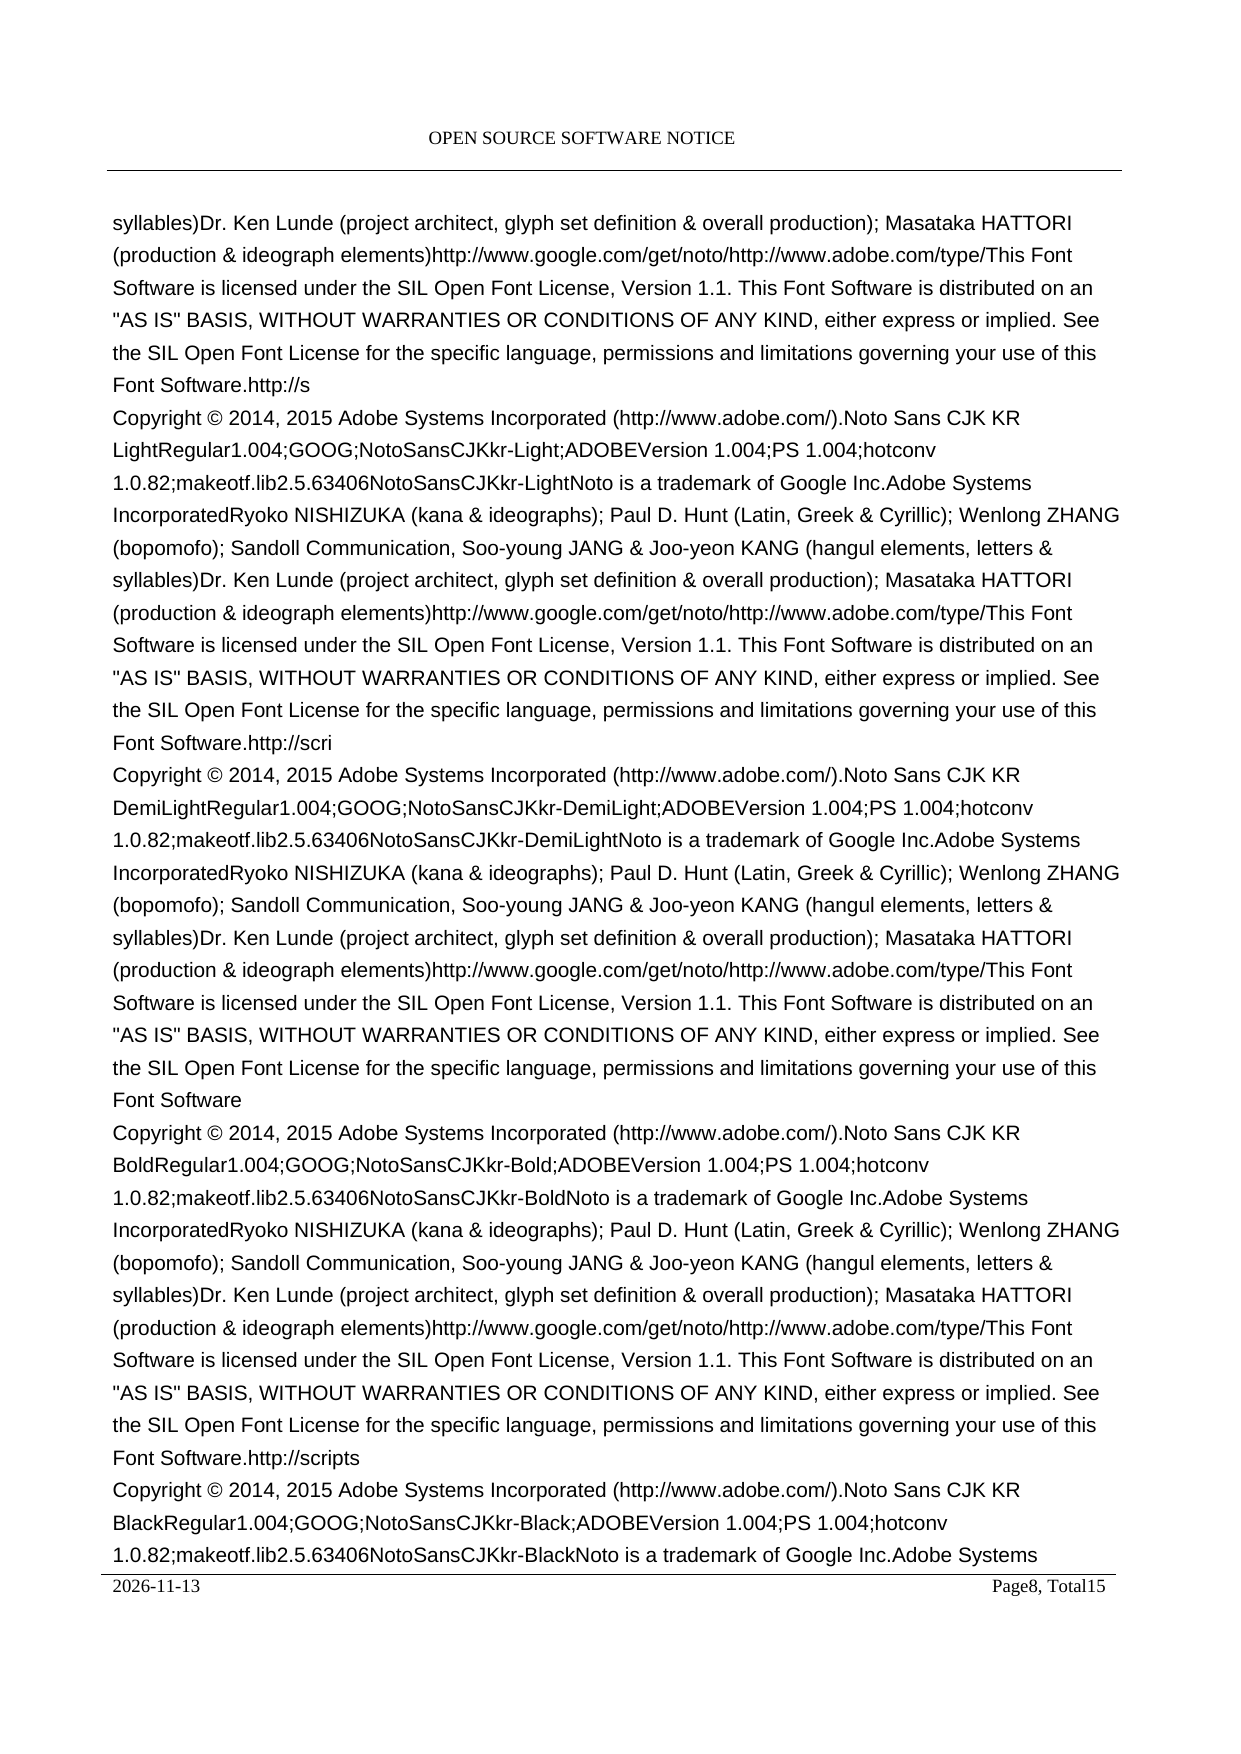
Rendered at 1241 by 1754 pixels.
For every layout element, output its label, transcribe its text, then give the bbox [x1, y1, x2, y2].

text Copyright © 2014, 2015 Adobe Systems Incorporated (http://www.adobe.com/).Noto Sans CJK KR BoldRegular1.004;GOOG;NotoSansCJKkr-Bold;ADOBEVersion 1.004;PS 1.004;hotconv 1.0.82;makeotf.lib2.5.63406NotoSansCJKkr-BoldNoto is a trademark of Google Inc.Adobe Systems IncorporatedRyoko NISHIZUKA (kana & ideographs); Paul D. Hunt (Latin, Greek & Cyrillic); Wenlong ZHANG (bopomofo); Sandoll Communication, Soo-young JANG & Joo-yeon KANG (hangul elements, letters & syllables)Dr. Ken Lunde (project architect, glyph set definition & overall production); Masataka HATTORI (production & ideograph elements)http://www.google.com/get/noto/http://www.adobe.com/type/This Font Software is licensed under the SIL Open Font License, Version 1.1. This Font Software is distributed on an "AS IS" BASIS, WITHOUT WARRANTIES OR CONDITIONS OF ANY KIND, either express or implied. See the SIL Open Font License for the specific language, permissions and limitations governing your use of this Font Software.http://scripts [112, 1116, 1128, 1474]
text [112, 206, 1128, 401]
text Copyright © 2014, 2015 Adobe Systems Incorporated (http://www.adobe.com/).Noto Sans CJK KR DemiLightRegular1.004;GOOG;NotoSansCJKkr-DemiLight;ADOBEVersion 1.004;PS 1.004;hotconv 1.0.82;makeotf.lib2.5.63406NotoSansCJKkr-DemiLightNoto is a trademark of Google Inc.Adobe Systems IncorporatedRyoko NISHIZUKA (kana & ideographs); Paul D. Hunt (Latin, Greek & Cyrillic); Wenlong ZHANG (bopomofo); Sandoll Communication, Soo-young JANG & Joo-yeon KANG (hangul elements, letters & syllables)Dr. Ken Lunde (project architect, glyph set definition & overall production); Masataka HATTORI (production & ideograph elements)http://www.google.com/get/noto/http://www.adobe.com/type/This Font Software is licensed under the SIL Open Font License, Version 1.1. This Font Software is distributed on an "AS IS" BASIS, WITHOUT WARRANTIES OR CONDITIONS OF ANY KIND, either express or implied. See the SIL Open Font License for the specific language, permissions and limitations governing your use of this Font Software [112, 759, 1128, 1116]
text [112, 1474, 1128, 1571]
text Copyright © 2014, 2015 Adobe Systems Incorporated (http://www.adobe.com/).Noto Sans CJK KR LightRegular1.004;GOOG;NotoSansCJKkr-Light;ADOBEVersion 1.004;PS 1.004;hotconv 1.0.82;makeotf.lib2.5.63406NotoSansCJKkr-LightNoto is a trademark of Google Inc.Adobe Systems IncorporatedRyoko NISHIZUKA (kana & ideographs); Paul D. Hunt (Latin, Greek & Cyrillic); Wenlong ZHANG (bopomofo); Sandoll Communication, Soo-young JANG & Joo-yeon KANG (hangul elements, letters & syllables)Dr. Ken Lunde (project architect, glyph set definition & overall production); Masataka HATTORI (production & ideograph elements)http://www.google.com/get/noto/http://www.adobe.com/type/This Font Software is licensed under the SIL Open Font License, Version 1.1. This Font Software is distributed on an "AS IS" BASIS, WITHOUT WARRANTIES OR CONDITIONS OF ANY KIND, either express or implied. See the SIL Open Font License for the specific language, permissions and limitations governing your use of this Font Software.http://scri [112, 401, 1128, 759]
